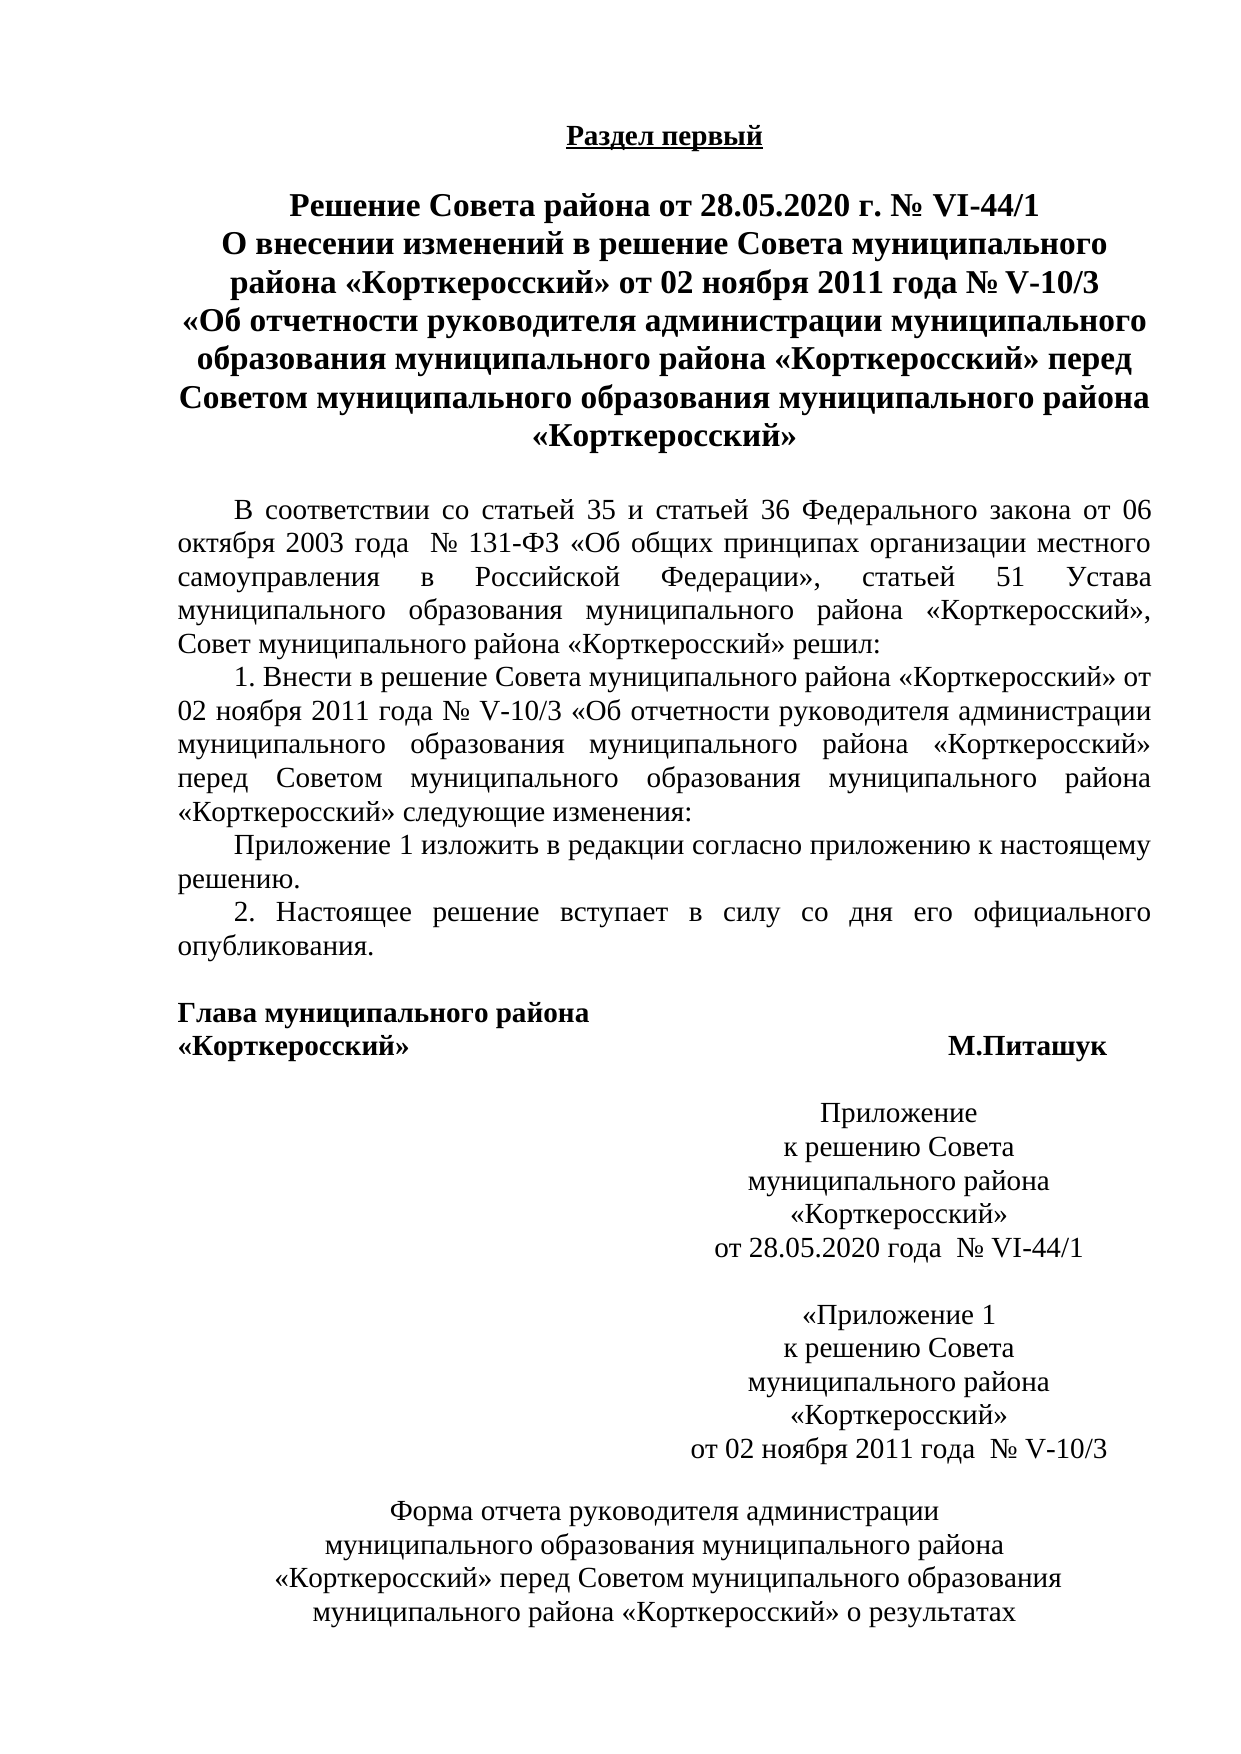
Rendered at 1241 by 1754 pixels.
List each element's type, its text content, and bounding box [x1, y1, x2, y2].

text муниципального района «Корткеросский» [646, 1364, 1152, 1431]
title 1. Внести в решение Совета муниципального района «Корткеросский» от 02 ноября 2011 года № V-10/3 «Об отчетности руководителя администрации муниципального образования муниципального района «Корткеросский» перед Советом муниципального образования муниципального района «Корткеросский» следующие изменения: [177, 659, 1152, 827]
text В соответствии со статьей 35 и статьей 36 Федерального закона от 06 октября 2003 года № 131-ФЗ «Об общих принципах организации местного самоуправления в Российской Федерации», статьей 51 Устава муниципального образования муниципального района «Корткеросский», Совет муниципального района «Корткеросский» решил: [177, 492, 1152, 659]
text от 02 ноября 2011 года № V-10/3 [646, 1431, 1152, 1464]
text «Приложение 1 [646, 1297, 1152, 1330]
text Форма отчета руководителя администрации [177, 1493, 1152, 1527]
text муниципального образования муниципального района [177, 1527, 1152, 1560]
text 2. Настоящее решение вступает в силу со дня его официального опубликования. [177, 894, 1152, 961]
text Глава муниципального района [177, 995, 1152, 1028]
text от 28.05.2020 года № VI-44/1 [646, 1230, 1152, 1263]
text «Корткеросский» М.Питашук [177, 1028, 1152, 1062]
text Решение Совета района от 28.05.2020 г. № VI-44/1 [177, 185, 1152, 223]
text к решению Совета [646, 1330, 1152, 1364]
text «Корткеросский» перед Советом муниципального образования муниципального района «Корткеросский» о результатах [177, 1560, 1152, 1627]
text Раздел первый [177, 118, 1152, 152]
title О внесении изменений в решение Совета муниципального района «Корткеросский» от 02 ноября 2011 года № V-10/3 [177, 223, 1152, 300]
text к решению Совета [646, 1129, 1152, 1163]
text муниципального района «Корткеросский» [646, 1163, 1152, 1230]
text Приложение [646, 1096, 1152, 1129]
title Приложение 1 изложить в редакции согласно приложению к настоящему решению. [177, 827, 1152, 894]
title «Об отчетности руководителя администрации муниципального образования муниципального района «Корткеросский» перед Советом муниципального образования муниципального района «Корткеросский» [177, 300, 1152, 453]
